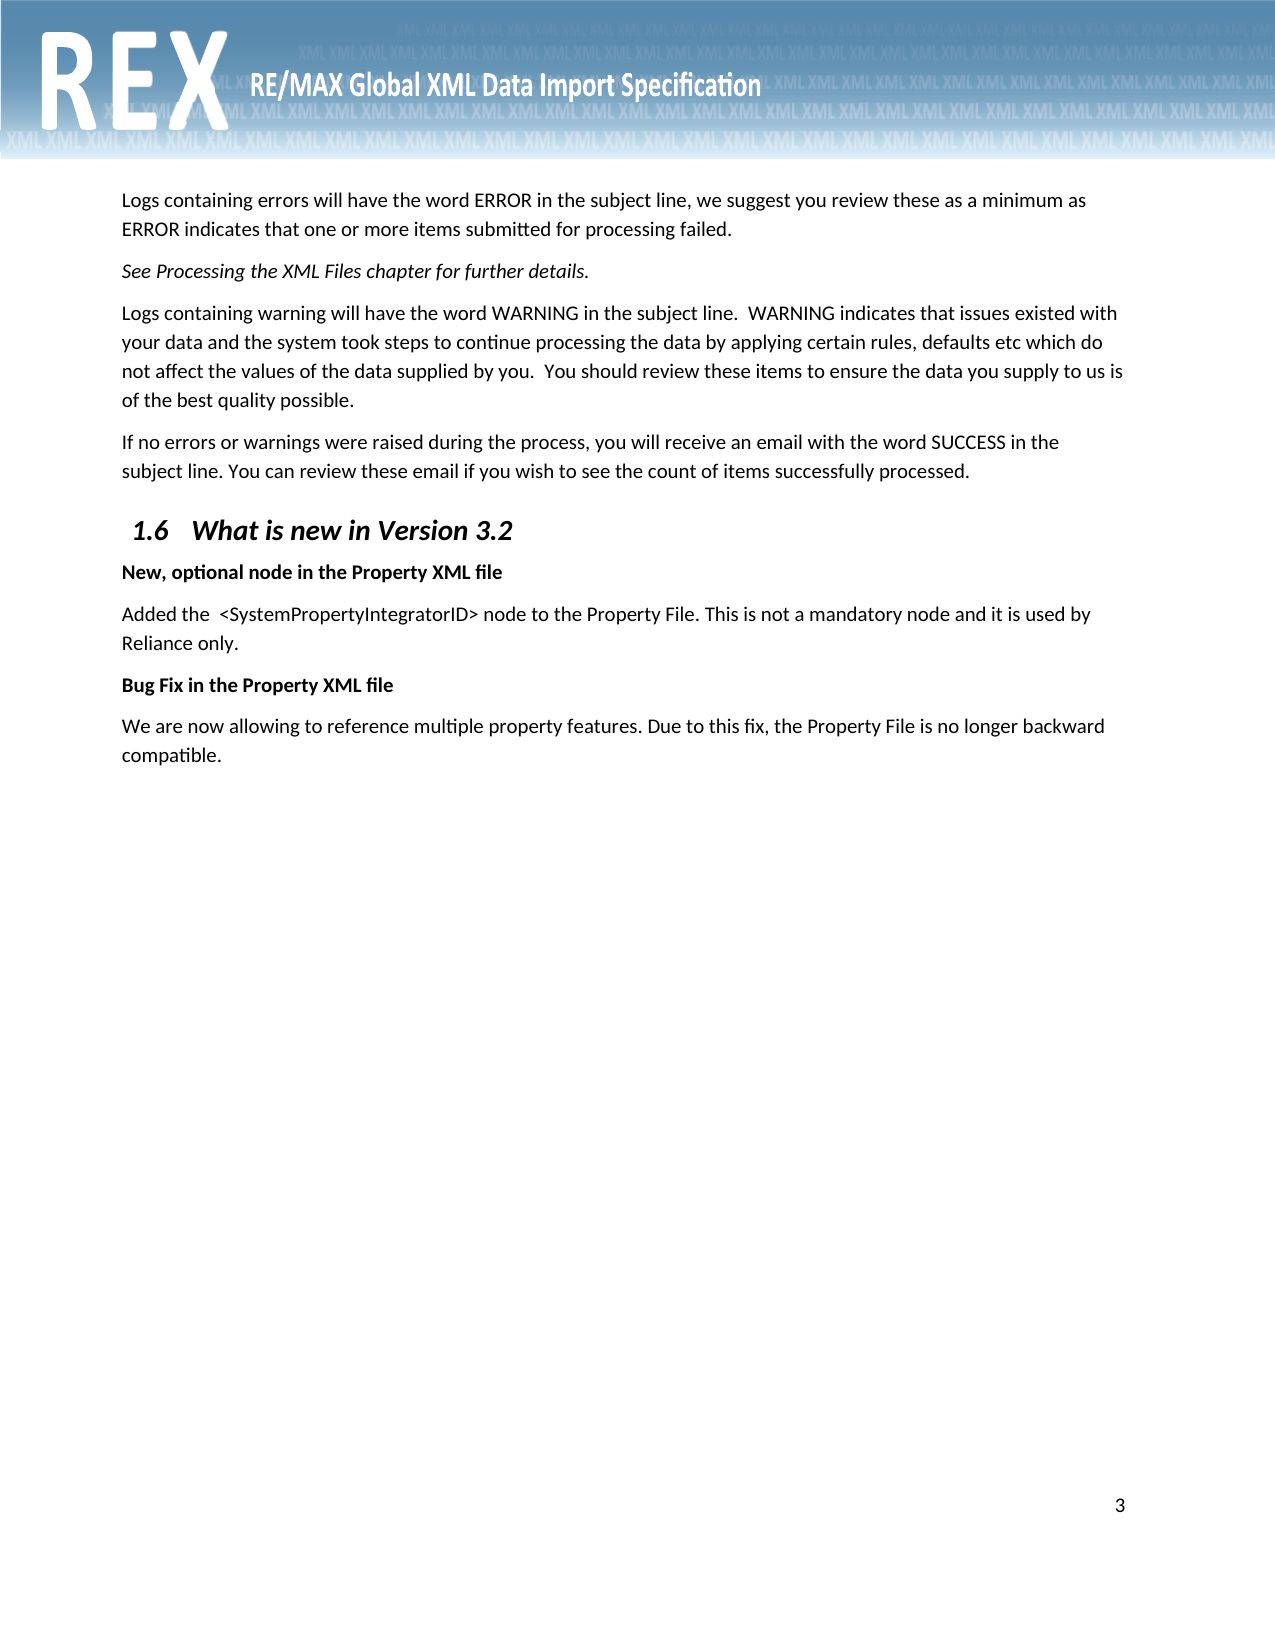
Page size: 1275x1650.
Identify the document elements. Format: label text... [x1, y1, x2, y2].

text Logs containing warning will have the word WARNING in the subject line. WARNING indicates that issues existed with your data and the system took steps to continue processing the data by applying certain rules, defaults etc which do not affect the values of the data supplied by you. You should review these items to ensure the data you supply to us is of the best quality possible. [122, 300, 1125, 413]
text New, optional node in the Property XML file [122, 559, 1125, 585]
text Added the <SystemPropertyIntegratorID> node to the Property File. This is not a mandatory node and it is used by Reliance only. [122, 601, 1125, 656]
text We are now allowing to reference multiple property features. Due to this fix, the Property File is no longer backward compatible. [122, 713, 1125, 768]
text See Processing the XML Files chapter for further details. [122, 258, 1125, 283]
subtitle What is new in Version 3.2 [131, 512, 1125, 548]
text Bug Fix in the Property XML file [122, 672, 1125, 697]
text If no errors or warnings were raised during the process, you will receive an email with the word SUCCESS in the subject line. You can review these email if you wish to see the count of items successfully processed. [122, 429, 1125, 483]
text Logs containing errors will have the word ERROR in the subject line, we suggest you review these as a minimum as ERROR indicates that one or more items submitted for processing failed. [122, 187, 1125, 242]
